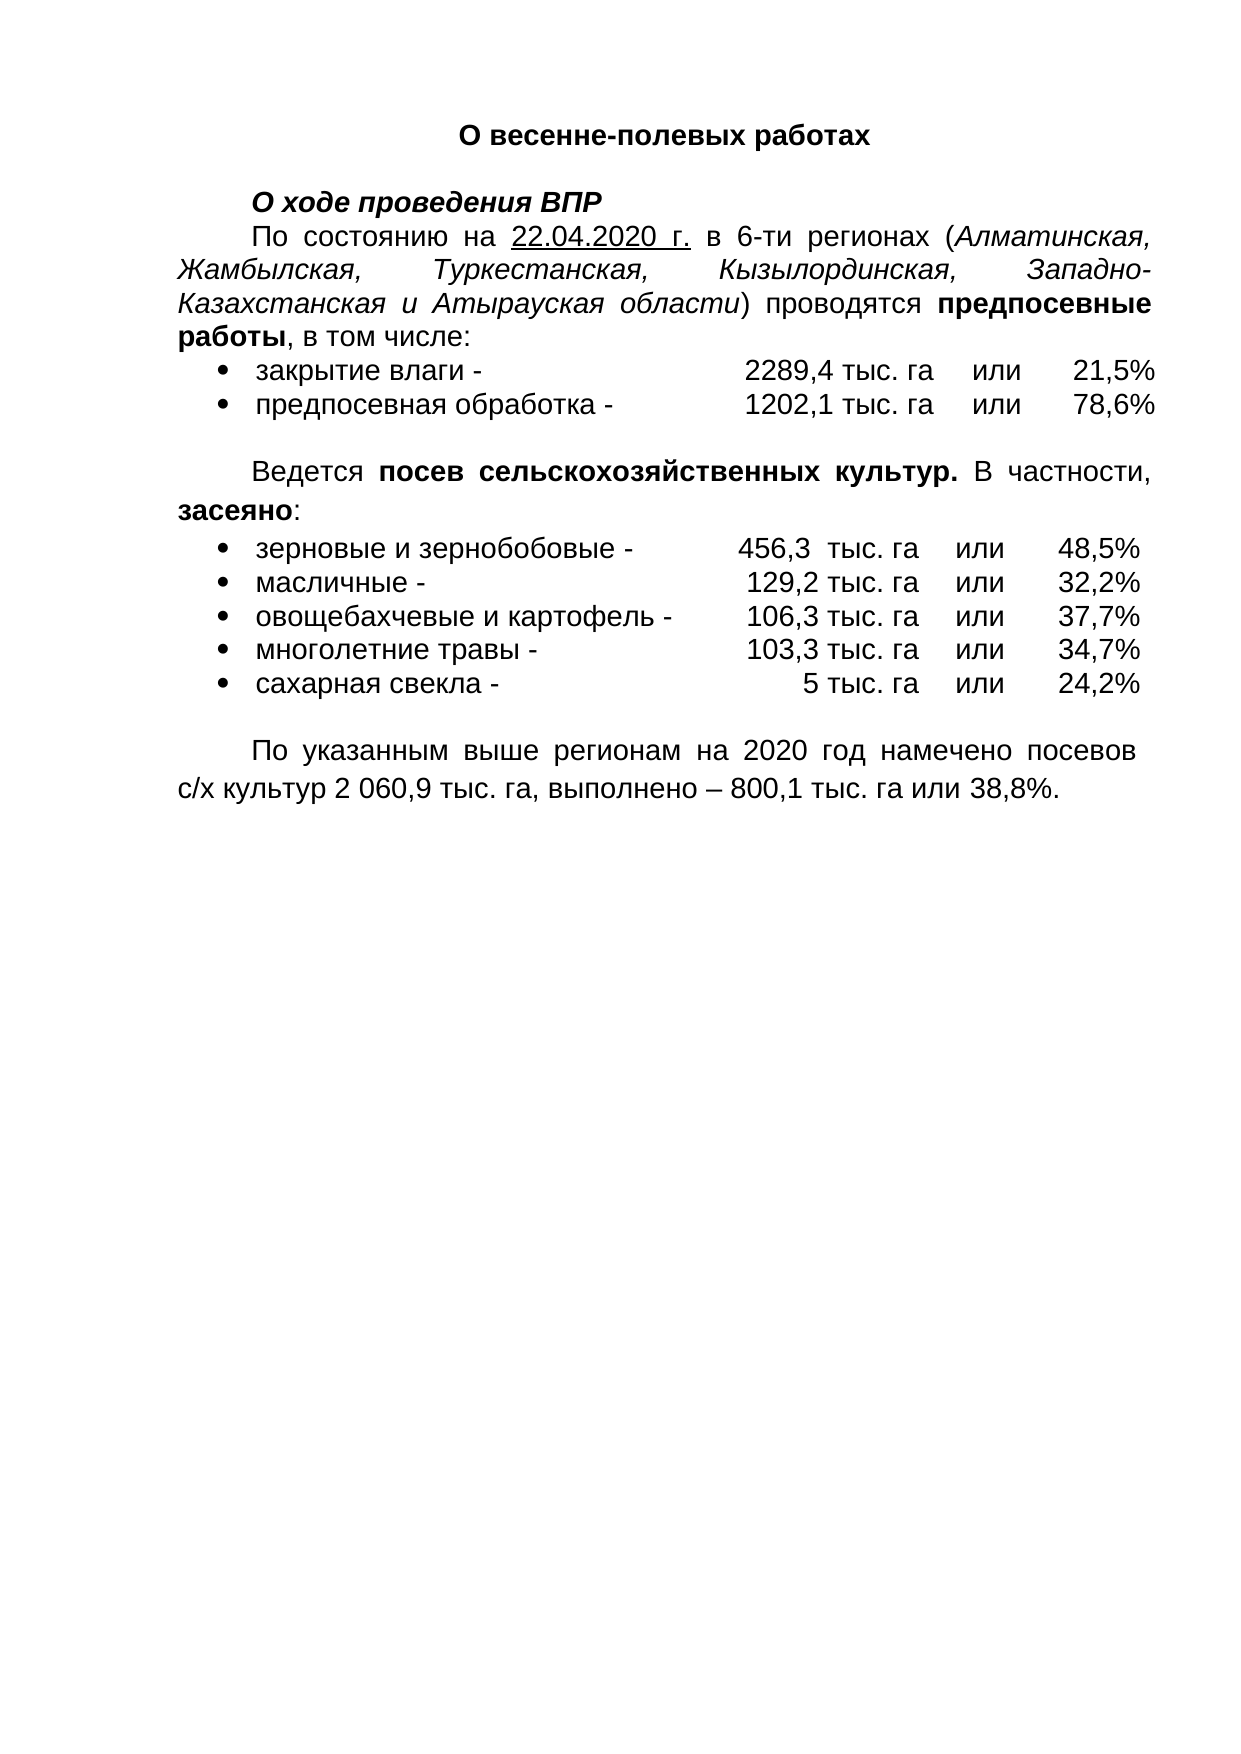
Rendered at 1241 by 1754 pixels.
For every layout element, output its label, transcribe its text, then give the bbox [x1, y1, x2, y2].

table_header зерновые и зернобобовые - [207, 531, 694, 565]
table_cell или [930, 565, 1016, 598]
table_header 456,3 тыс. га [694, 531, 930, 565]
table_cell 103,3 тыс. га 5 тыс. га [694, 632, 930, 733]
table_cell многолетние травы - сахарная свекла - [207, 632, 694, 733]
text По состоянию на 22.04.2020 г. в 6-ти регионах (Алматинская, Жамбылская, Туркестанская, Кызылординская, Западно-Казахстанская и Атырауская области) проводятся предпосевные работы, в том числе: [177, 219, 1152, 353]
table_header 21,5% [1033, 353, 1166, 387]
table_cell 1202,1 тыс. га [709, 387, 945, 454]
table_cell предпосевная обработка - [207, 387, 708, 454]
table_cell 32,2% [1016, 565, 1152, 598]
table_header или [930, 531, 1016, 565]
table_header 48,5% [1016, 531, 1152, 565]
table_header 2289,4 тыс. га [709, 353, 945, 387]
table_cell 78,6% [1033, 387, 1166, 454]
table_cell масличные - [207, 565, 694, 598]
text О ходе проведения ВПР [177, 185, 1152, 219]
table_header или [945, 353, 1032, 387]
table_cell 106,3 тыс. га [694, 599, 930, 632]
table_cell или или [930, 632, 1016, 733]
table_cell 34,7% 24,2% [1016, 632, 1152, 733]
table_header закрытие влаги - [207, 353, 708, 387]
text Ведется посев сельскохозяйственных культур. В частности, засеяно: [177, 454, 1152, 526]
table_cell 129,2 тыс. га [694, 565, 930, 598]
table_cell 37,7% [1016, 599, 1152, 632]
table_cell или [945, 387, 1032, 454]
table_cell или [930, 599, 1016, 632]
table_cell овощебахчевые и картофель - [207, 599, 694, 632]
text По указанным выше регионам на 2020 год намечено посевов с/х культур 2 060,9 тыс. га, выполнено – 800,1 тыс. га или 38,8%. [177, 733, 1152, 805]
text О весенне-полевых работах [177, 118, 1152, 152]
